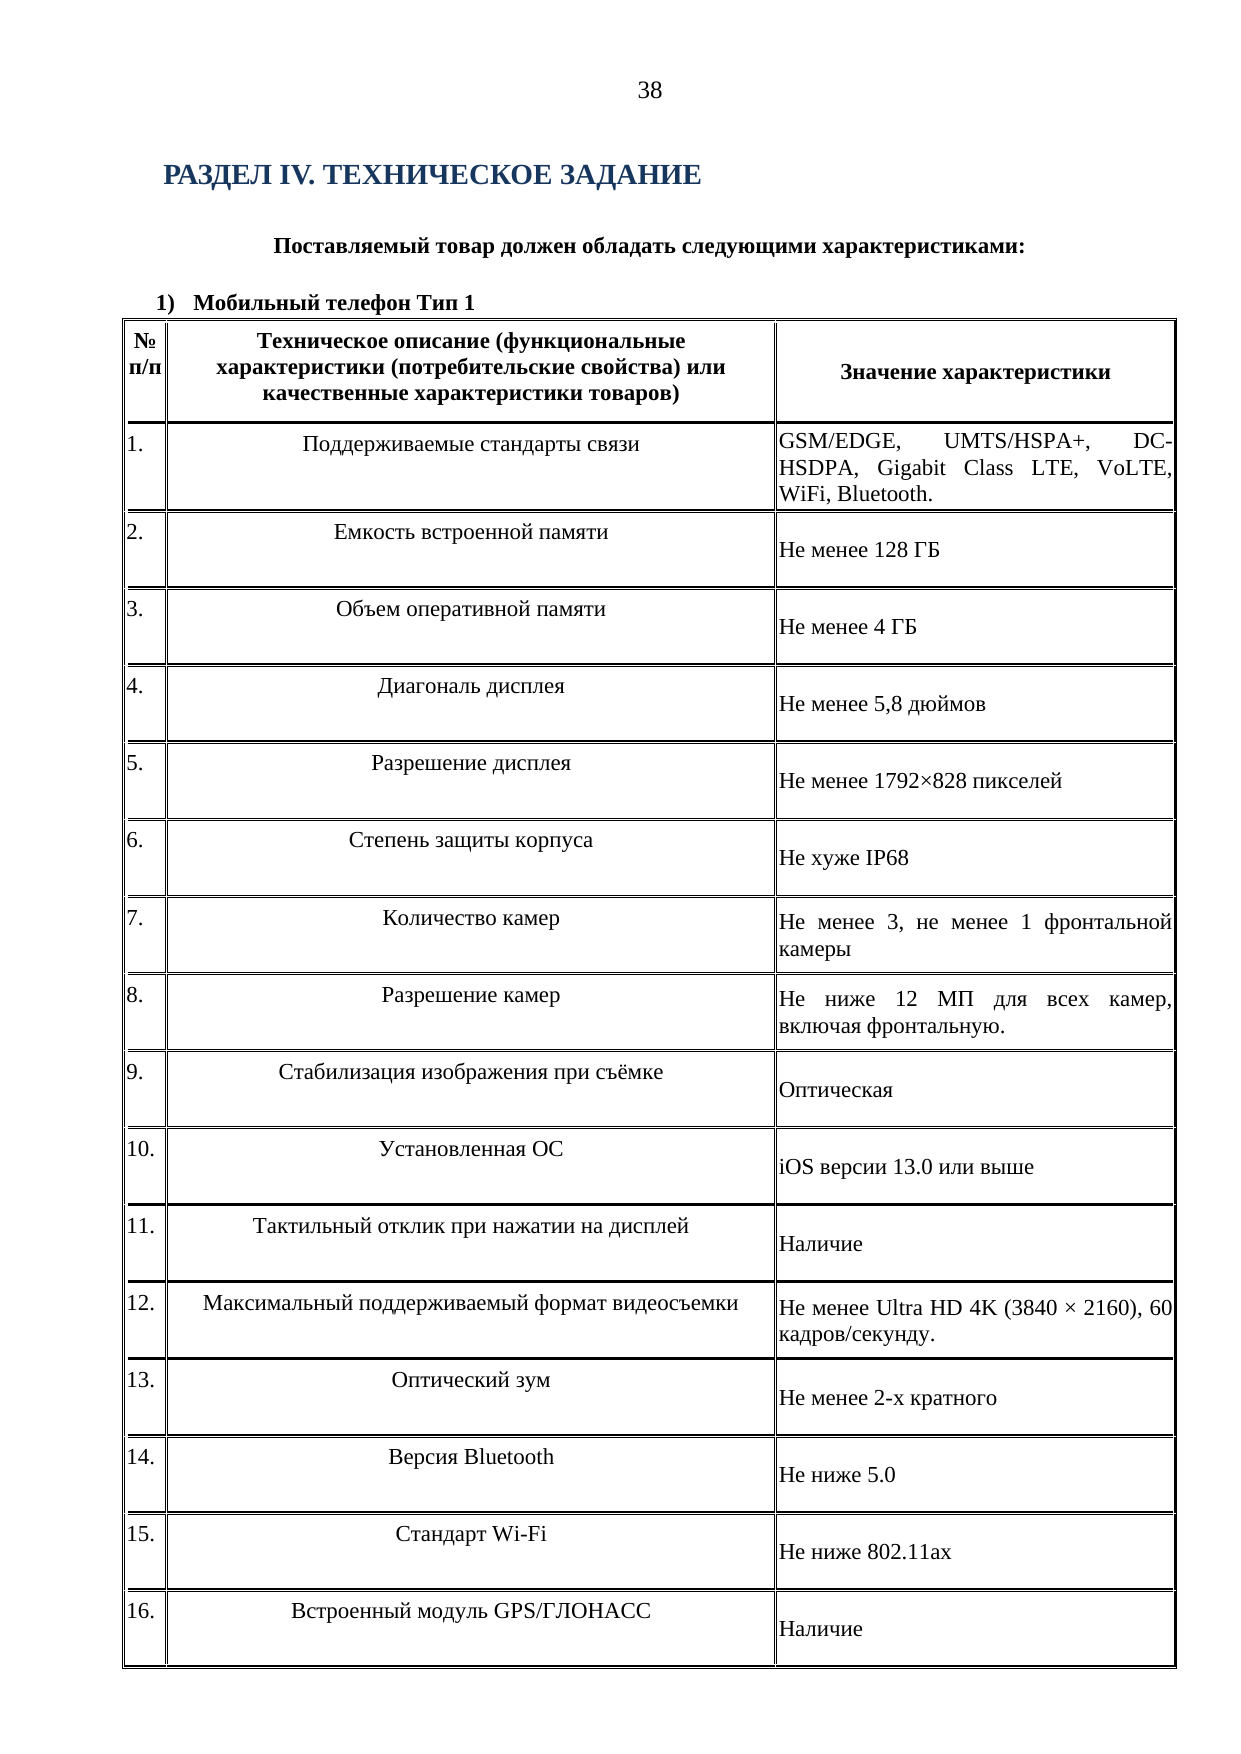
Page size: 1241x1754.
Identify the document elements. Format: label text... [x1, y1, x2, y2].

table_cell [123, 1049, 167, 1126]
table_cell Степень защиты корпуса [168, 821, 774, 894]
table_cell Оптическая [776, 1049, 1176, 1126]
table_cell Не менее 128 ГБ [777, 509, 1175, 586]
table_cell Емкость встроенной памяти [168, 513, 774, 586]
subtitle РАЗДЕЛ IV. ТЕХНИЧЕСКОЕ ЗАДАНИЕ [163, 157, 1181, 191]
table_cell Диагональ дисплея [168, 667, 774, 740]
table_cell Поддерживаемые стандарты связи [168, 424, 774, 509]
list Мобильный телефон Тип 1 [156, 289, 1181, 316]
table_cell Разрешение дисплея [168, 744, 774, 817]
table_cell Количество камер [168, 898, 774, 972]
table_cell GSM/EDGE, UMTS/HSPA+, DC-HSDPA, Gigabit Class LTE, VoLTE, WiFi, Bluetooth. [777, 421, 1174, 509]
table_cell Стабилизация изображения при съёмке [168, 1052, 774, 1126]
table_cell [125, 1434, 165, 1511]
table_cell Не менее 1792×828 пикселей [777, 740, 1175, 817]
table_cell Версия Bluetooth [168, 1438, 774, 1511]
table_cell [125, 509, 165, 586]
table_cell Не ниже 12 МП для всех камер, включая фронтальную. [776, 972, 1176, 1049]
table_cell [125, 740, 165, 817]
table_cell [125, 1280, 165, 1357]
table_cell Объем оперативной памяти [168, 590, 774, 663]
table_cell Стандарт Wi-Fi [168, 1515, 774, 1588]
table_cell Разрешение камер [168, 975, 774, 1049]
table_cell [125, 1511, 165, 1588]
table_cell [125, 1588, 167, 1665]
table_cell Не ниже 802.11ax [777, 1511, 1175, 1588]
table_cell [125, 818, 165, 894]
table_cell [123, 1203, 165, 1280]
table_cell [125, 1357, 165, 1434]
table_header № п/п [125, 321, 167, 421]
table_cell Установленная ОС [168, 1129, 774, 1203]
table_cell [125, 586, 165, 663]
table_cell [125, 895, 165, 972]
table_cell [125, 663, 165, 740]
table_cell Не менее 3, не менее 1 фронтальной камеры [777, 895, 1175, 972]
table_cell Не менее 2-х кратного [777, 1357, 1174, 1434]
table_cell Не ниже 5.0 [777, 1434, 1175, 1511]
table_cell Оптический зум [168, 1360, 774, 1434]
table_cell Тактильный отклик при нажатии на дисплей [168, 1206, 774, 1280]
table_cell [123, 1126, 167, 1203]
table_cell Максимальный поддерживаемый формат видеосъемки [168, 1283, 774, 1357]
table_cell Не менее Ultra HD 4K (3840 × 2160), 60 кадров/секунду. [777, 1280, 1174, 1357]
table_cell Встроенный модуль GPS/ГЛОНАСС [167, 1592, 776, 1665]
table_cell iOS версии 13.0 или выше [776, 1126, 1176, 1203]
table_header Техническое описание (функциональные характеристики (потребительские свойства) или качественные характеристики товаров) [167, 321, 776, 421]
table_cell [125, 421, 165, 509]
table_cell Не менее 5,8 дюймов [777, 663, 1175, 740]
table_cell Не хуже IP68 [777, 818, 1175, 894]
table_cell [123, 972, 167, 1049]
table_header Значение характеристики [776, 321, 1174, 421]
table_cell Наличие [776, 1588, 1175, 1665]
text Поставляемый товар должен обладать следующими характеристиками: [118, 232, 1181, 259]
table_cell Наличие [777, 1203, 1176, 1280]
table_cell Не менее 4 ГБ [777, 586, 1175, 663]
